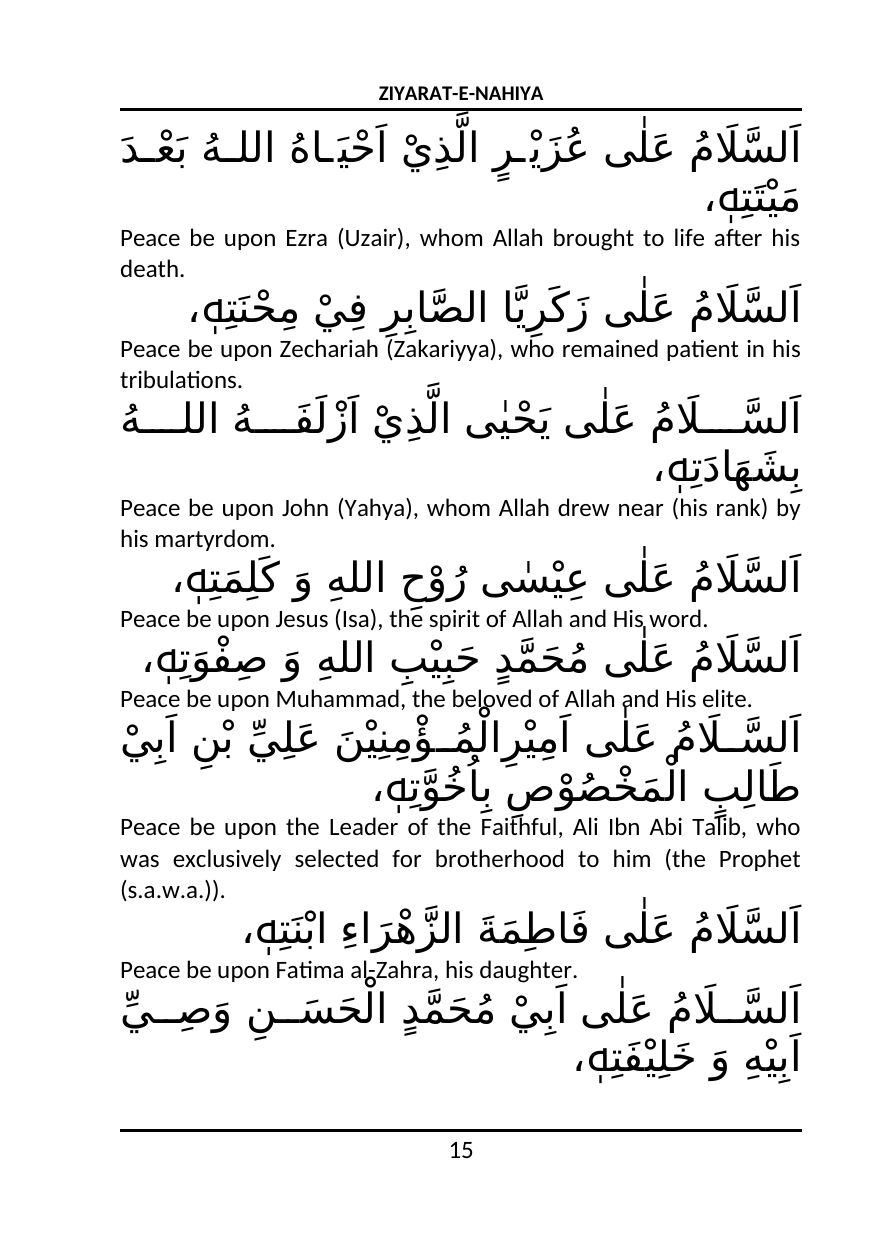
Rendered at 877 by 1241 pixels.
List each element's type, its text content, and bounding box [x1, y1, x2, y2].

text اَلسَّلَامُ عَلٰى فَاطِمَةَ الزَّهْرَاءِ ابْنَتِهٖ، [120, 904, 802, 953]
text Peace be upon the Leader of the Faithful, Ali Ibn Abi Talib, who was exclusively selected for brotherhood to him (the Prophet (s.a.w.a.)). [120, 811, 802, 904]
text اَلسَّلَامُ عَلٰى اَمِيْرِالْمُؤْمِنِيْنَ عَلِيِّ بْنِ اَبِيْ طَالِبٍ الْمَخْصُوْصِ بِاُخُوَّتِهٖ، [120, 714, 802, 811]
text اَلسَّلَامُ عَلٰى اَبِيْ مُحَمَّدٍ الْحَسَنِ وَصِيِّ اَبِيْهِ وَ خَلِيْفَتِهٖ، [120, 984, 802, 1081]
text اَلسَّلَامُ عَلٰى مُحَمَّدٍ حَبِيْبِ اللهِ وَ صِفْوَتِهٖ، [120, 634, 802, 682]
text Peace be upon Ezra (Uzair), whom Allah brought to life after his death. [120, 221, 802, 283]
text اَلسَّلَامُ عَلٰى عِيْسٰى رُوْحِ اللهِ وَ كَلِمَتِهٖ، [120, 554, 802, 603]
text Peace be upon John (Yahya), whom Allah drew near (his rank) by his martyrdom. [120, 492, 802, 554]
text اَلسَّلَامُ عَلٰى عُزَيْرٍ الَّذِيْ اَحْيَاهُ اللهُ بَعْدَ مَيْتَتِهٖ، [120, 124, 802, 221]
text Peace be upon al-Zahra, his daughter. [120, 953, 802, 984]
text Peace be upon Muhammad, the beloved of Allah and His elite. [120, 682, 802, 714]
text اَلسَّلَامُ عَلٰى يَحْيٰى الَّذِيْ اَزْلَفَهُ اللهُ بِشَهَادَتِهٖ، [120, 394, 802, 492]
text اَلسَّلَامُ عَلٰى زَكَرِيَّا الصَّابِرِ فِيْ مِحْنَتِهٖ، [120, 283, 802, 332]
text Peace be upon Jesus (Isa), the spirit of Allah and His word. [120, 603, 802, 634]
text Peace be upon Zechariah (Zakariyya), who remained patient in his tribulations. [120, 332, 802, 394]
